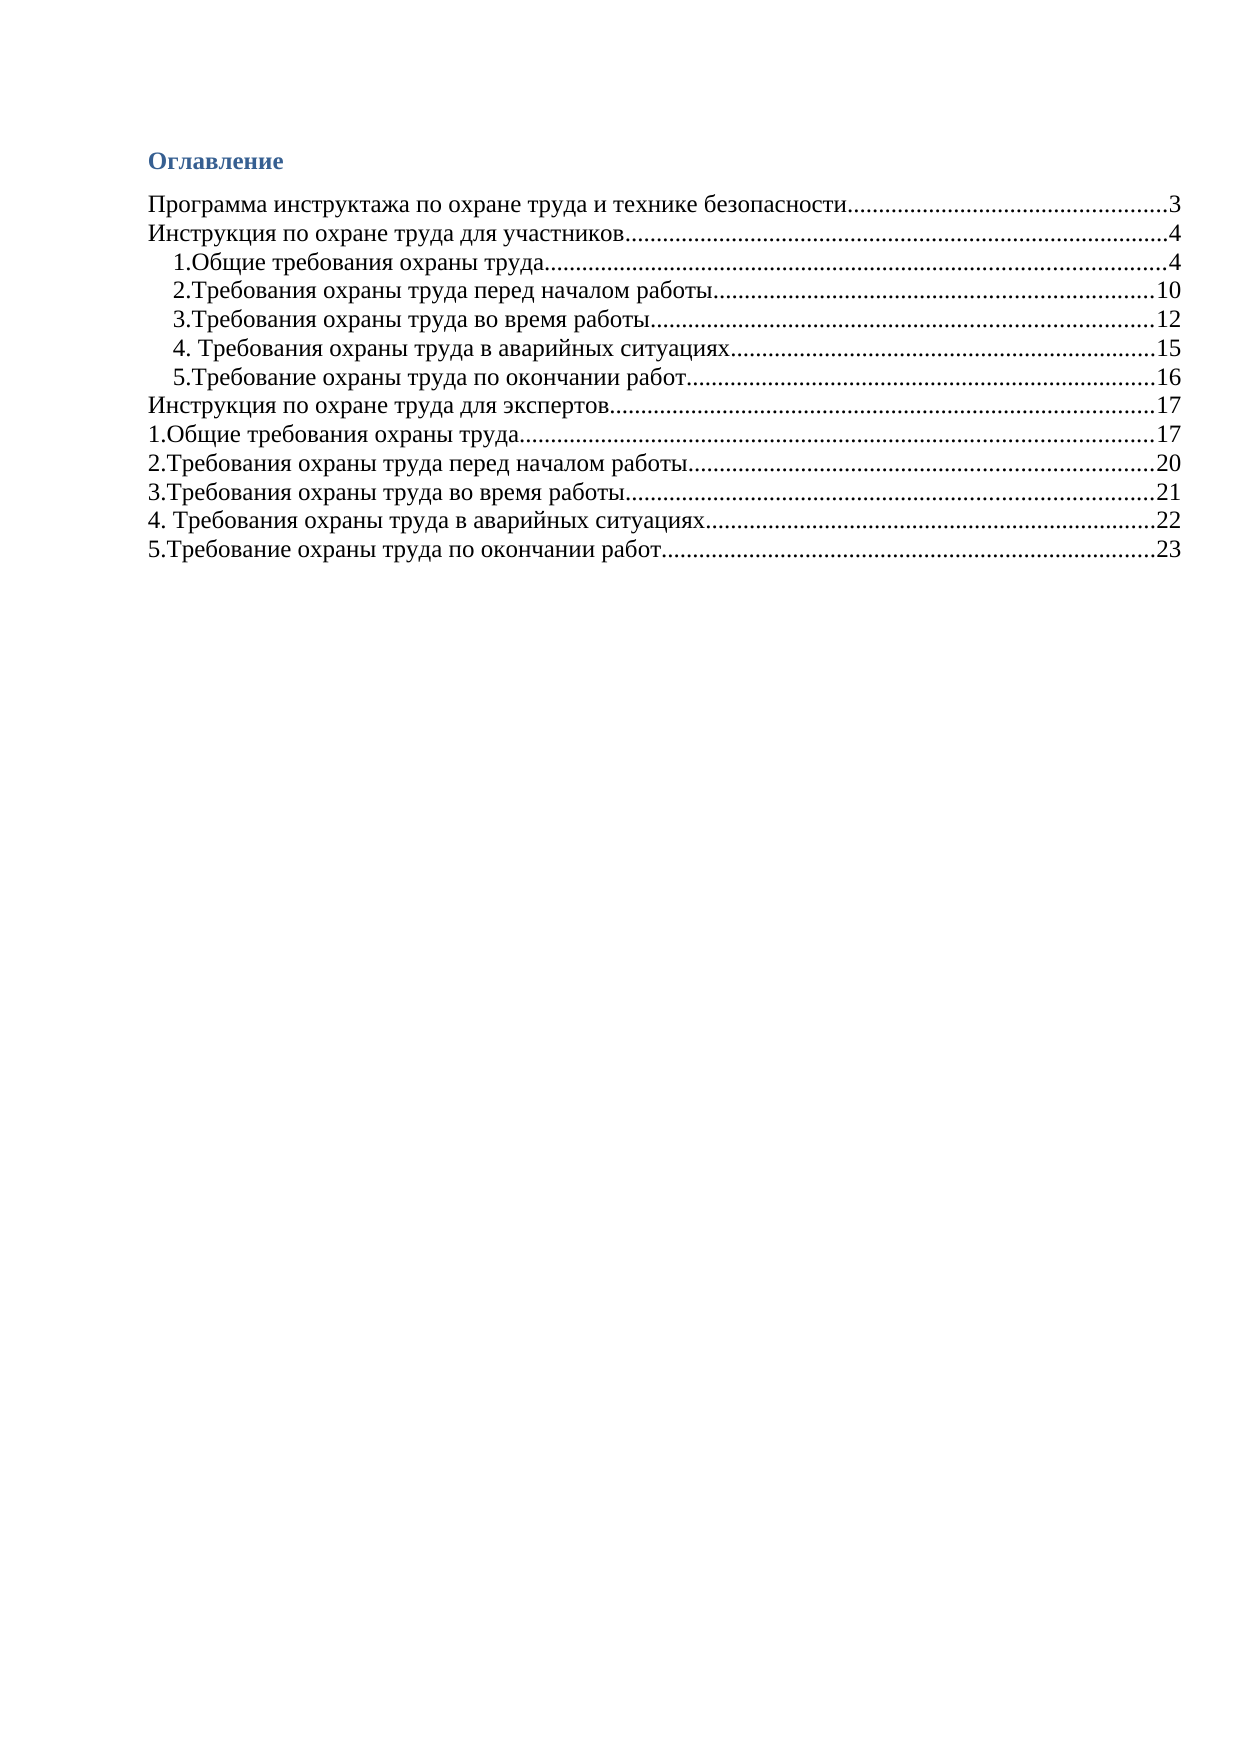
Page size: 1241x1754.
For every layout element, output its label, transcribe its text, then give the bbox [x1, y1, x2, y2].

text 2.Требования охраны труда перед началом работы 10 [173, 276, 1181, 304]
text 1.Общие требования охраны труда 17 [148, 419, 1181, 448]
text 3.Требования охраны труда во время работы 21 [148, 477, 1181, 506]
text 5.Требование охраны труда по окончании работ 23 [148, 534, 1181, 563]
text Инструкция по охране труда для участников 4 [148, 218, 1181, 247]
text 2.Требования охраны труда перед началом работы 20 [148, 448, 1181, 477]
text Инструкция по охране труда для экспертов 17 [148, 391, 1181, 419]
text 4. Требования охраны труда в аварийных ситуациях 15 [173, 333, 1181, 362]
subtitle Оглавление [148, 146, 1181, 175]
text 4. Требования охраны труда в аварийных ситуациях 22 [148, 506, 1181, 534]
text 1.Общие требования охраны труда 4 [173, 247, 1181, 276]
text Программа инструктажа по охране труда и технике безопасности 3 [148, 189, 1181, 218]
text 3.Требования охраны труда во время работы 12 [173, 304, 1181, 333]
text 5.Требование охраны труда по окончании работ 16 [173, 362, 1181, 391]
